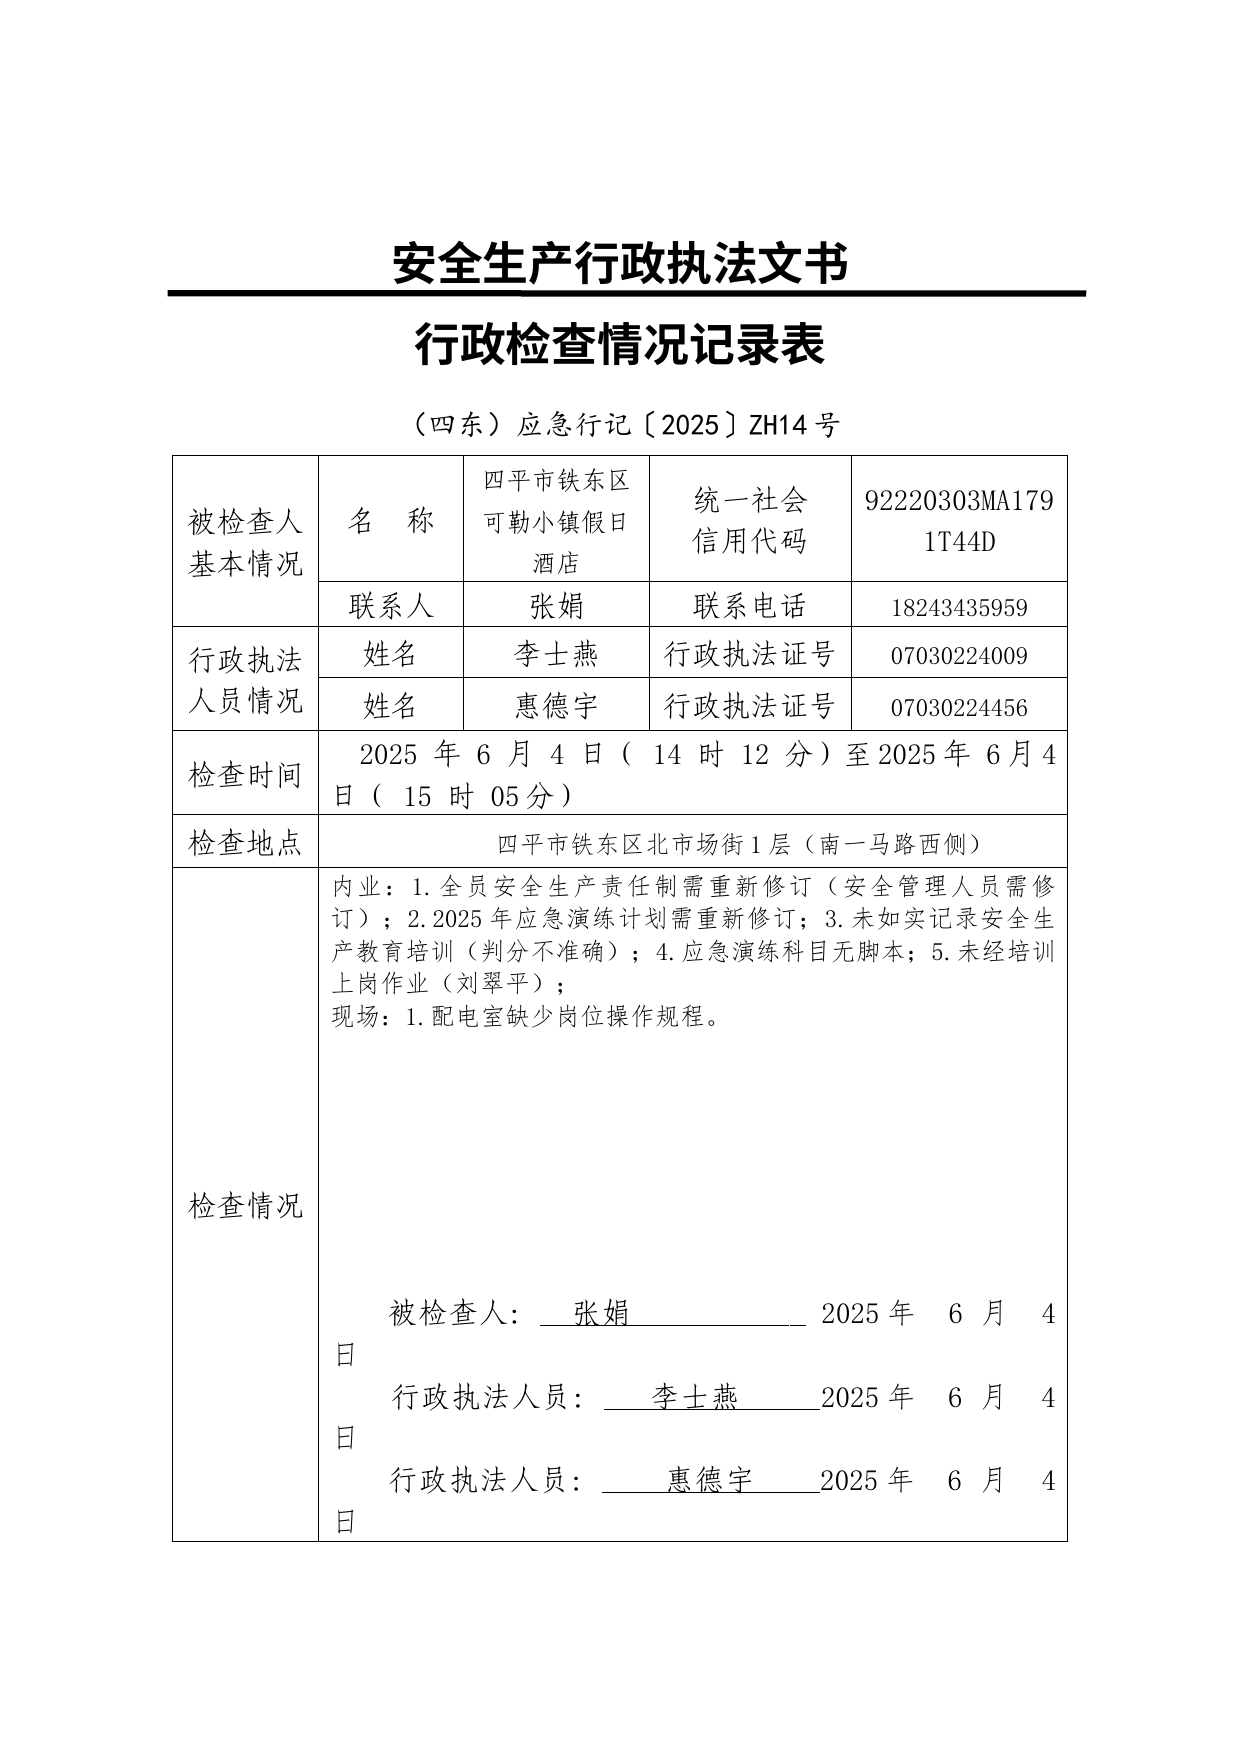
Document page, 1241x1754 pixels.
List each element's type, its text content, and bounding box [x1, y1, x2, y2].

table_cell 姓名 [319, 627, 463, 677]
table_cell 检查情况 [173, 868, 318, 1541]
table_header 被检查人基本情况 [173, 456, 318, 626]
table_cell 姓名 [319, 678, 463, 730]
table_cell 联系人 [319, 582, 463, 626]
table_cell 李士燕 [464, 627, 649, 677]
table_cell 行政执法证号 [650, 627, 851, 677]
table_cell 07030224456 [852, 678, 1067, 730]
table_cell 2025 年 6 月 4 日（ 14 时 12 分）至2025年 6月4日（ 15 时 05分） [319, 731, 1067, 814]
table_cell 惠德宇 [464, 678, 649, 730]
table_header 四平市铁东区可勒小镇假日酒店 [464, 456, 649, 581]
table_header 统一社会 信用代码 [650, 456, 851, 581]
table_cell 张娟 [464, 582, 649, 626]
table_cell 内业：1.全员安全生产责任制需重新修订（安全管理人员需修订）；2.2025年应急演练计划需重新修订；3.未如实记录安全生产教育培训（判分不准确）；4.应急演练科目无脚本；5.未经培训上岗作业（刘翠平）； 现场：1.配电室缺少岗位操作规程。 被检查人： 张娟 2025年 6 月 4 日 行政执法人员： 李士燕 2025年 6 月 4 日 行政执法人员： 惠德宇 2025年 6 月 4 日 [319, 868, 1067, 1541]
table_cell 四平市铁东区北市场街1层（南一马路西侧） [319, 815, 1067, 867]
table_cell 07030224009 [852, 627, 1067, 677]
table_cell 联系电话 [650, 582, 851, 626]
text 行政检查情况记录表 [153, 292, 1087, 390]
text 安全生产行政执法文书 [153, 230, 1087, 292]
table_cell 18243435959 [852, 582, 1067, 626]
table_header 名 称 [319, 456, 463, 581]
table_cell 行政执法人员情况 [173, 627, 318, 730]
text （四东）应急行记〔2025〕ZH14号 [153, 390, 1087, 455]
table_cell 检查地点 [173, 815, 318, 867]
table_cell 检查时间 [173, 731, 318, 814]
table_header 92220303MA1791T44D [852, 456, 1067, 581]
table_cell 行政执法证号 [650, 678, 851, 730]
